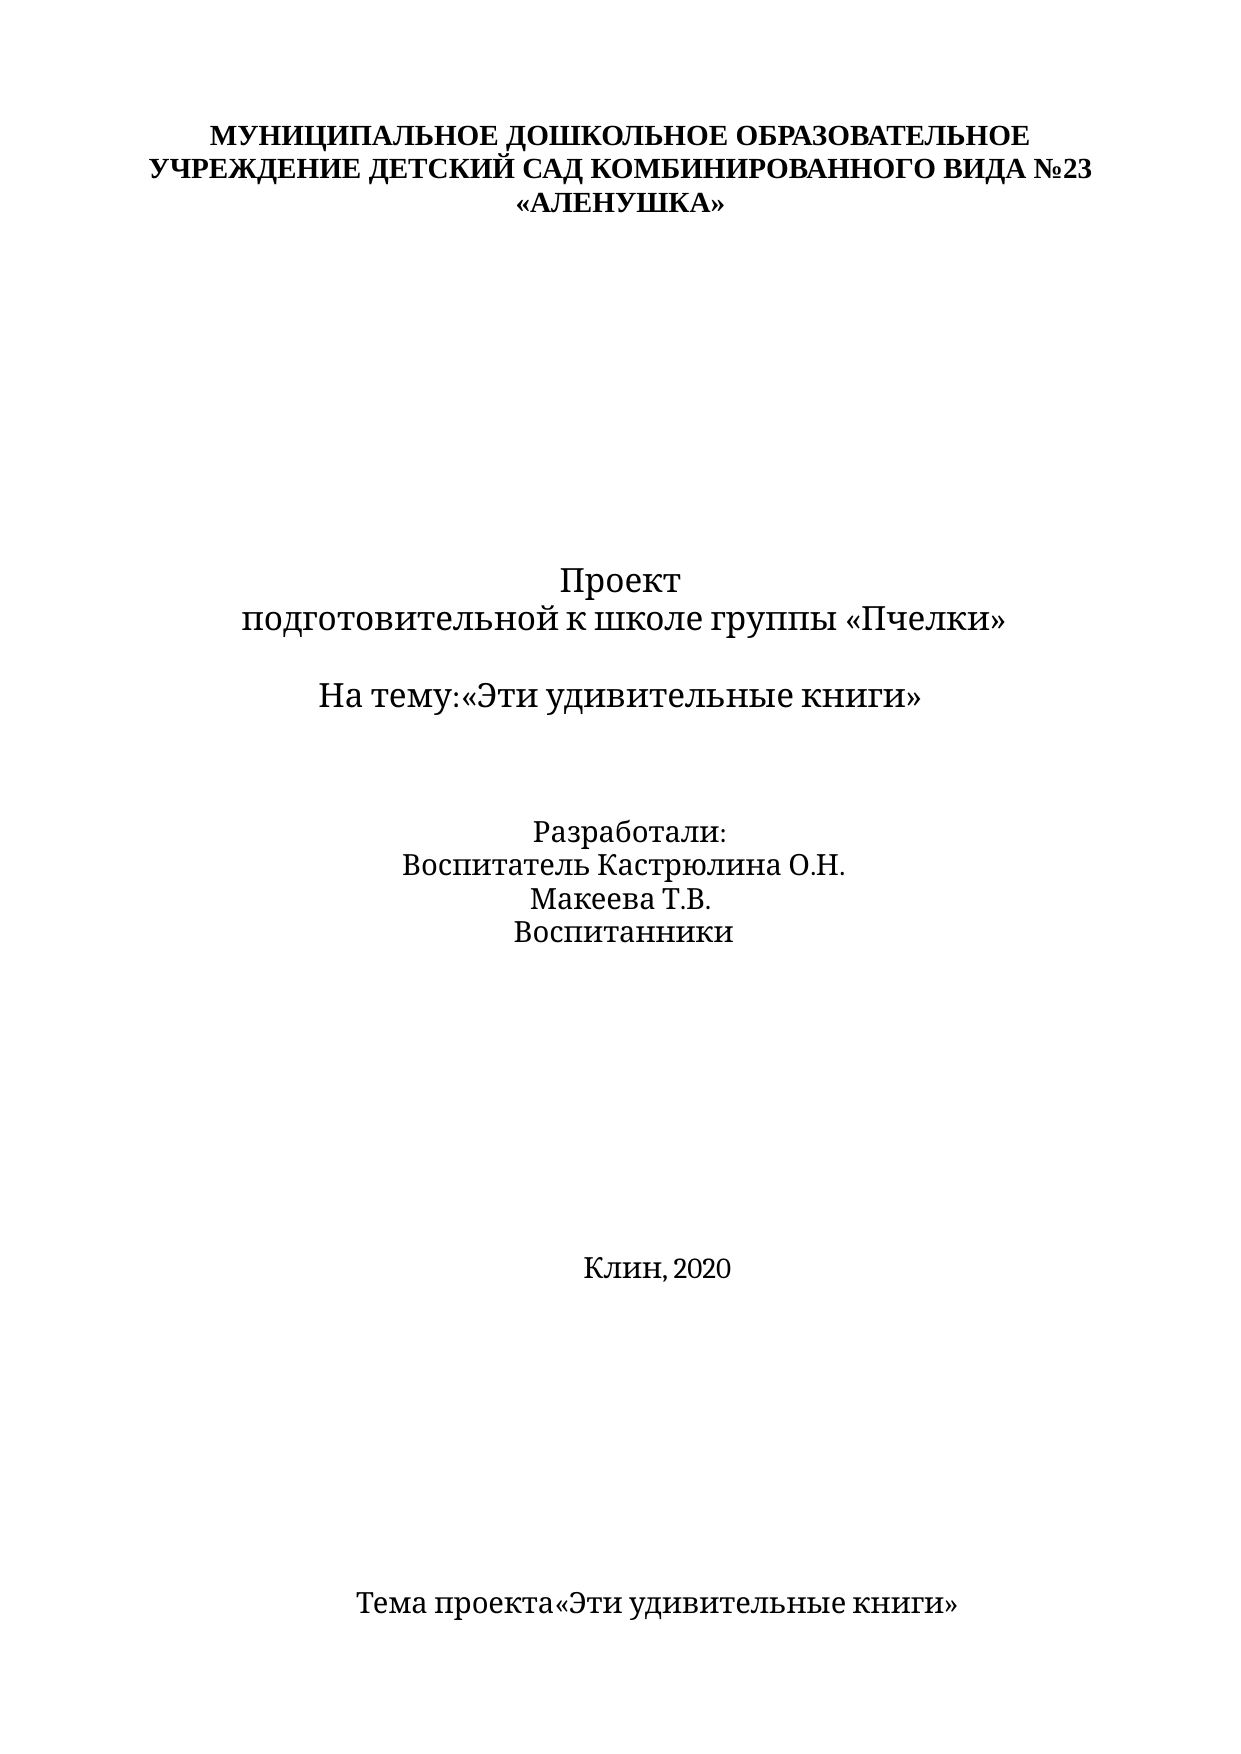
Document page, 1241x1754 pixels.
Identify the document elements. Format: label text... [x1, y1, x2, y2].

subtitle Макеева Т.В. [170, 883, 1070, 917]
subtitle Воспитатель Кастрюлина О.Н. [170, 849, 1070, 883]
subtitle Клин, 2020 [170, 1252, 1070, 1286]
subtitle Воспитанники [170, 917, 1070, 950]
subtitle подготовительной к школе группы «Пчелки» [170, 600, 1070, 639]
subtitle Разработали: [170, 816, 1070, 849]
subtitle Тема проекта«Эти удивительные книги» [170, 1587, 1070, 1621]
subtitle Проект [170, 562, 1070, 600]
subtitle На тему:«Эти удивительные книги» [170, 677, 1070, 715]
subtitle МУНИЦИПАЛЬНОЕ ДОШКОЛЬНОЕ ОБРАЗОВАТЕЛЬНОЕ УЧРЕЖДЕНИЕ ДЕТСКИЙ САД КОМБИНИРОВАННОГО ВИДА №23 «АЛЕНУШКА» [133, 118, 1107, 219]
